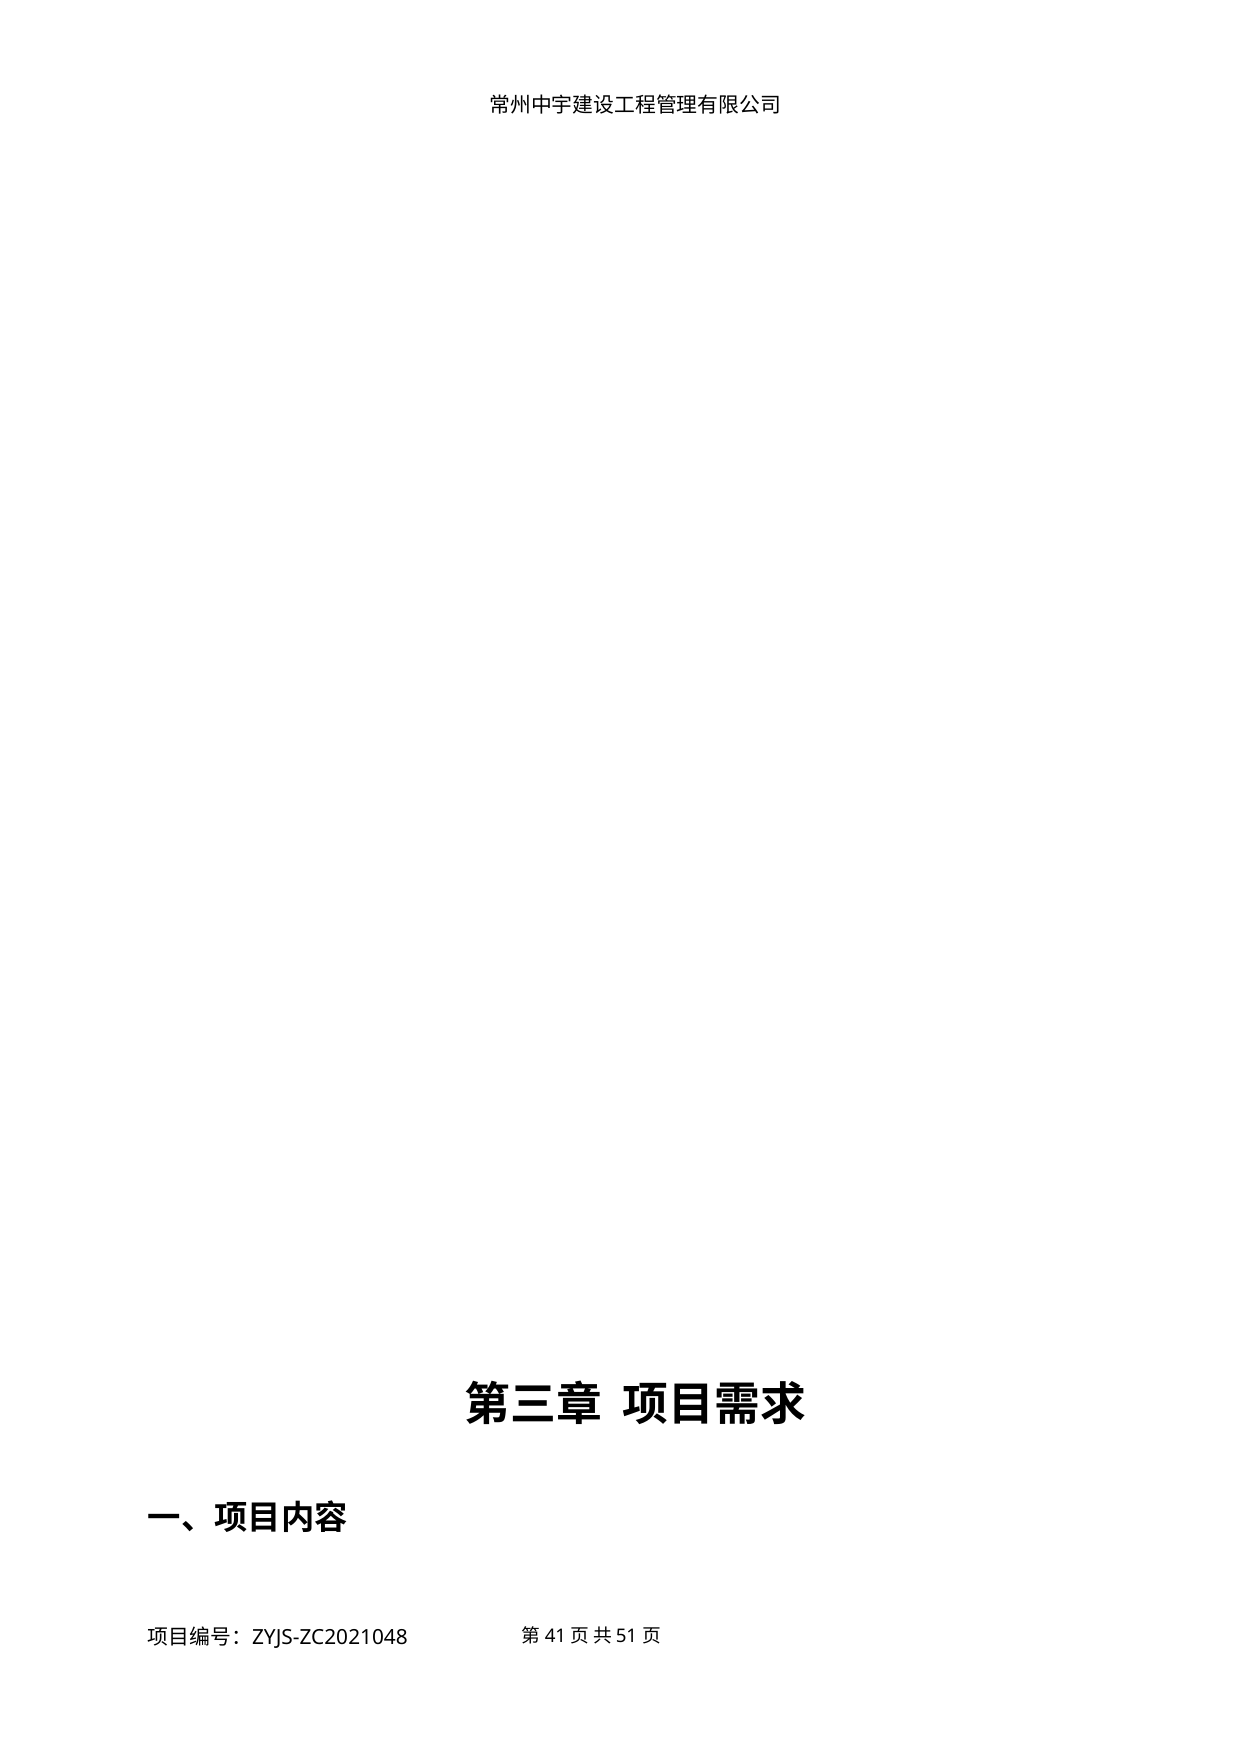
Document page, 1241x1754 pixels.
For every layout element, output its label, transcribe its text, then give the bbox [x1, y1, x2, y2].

text 第三章 项目需求 [148, 1352, 1122, 1449]
text 一、项目内容 [148, 1483, 1122, 1548]
